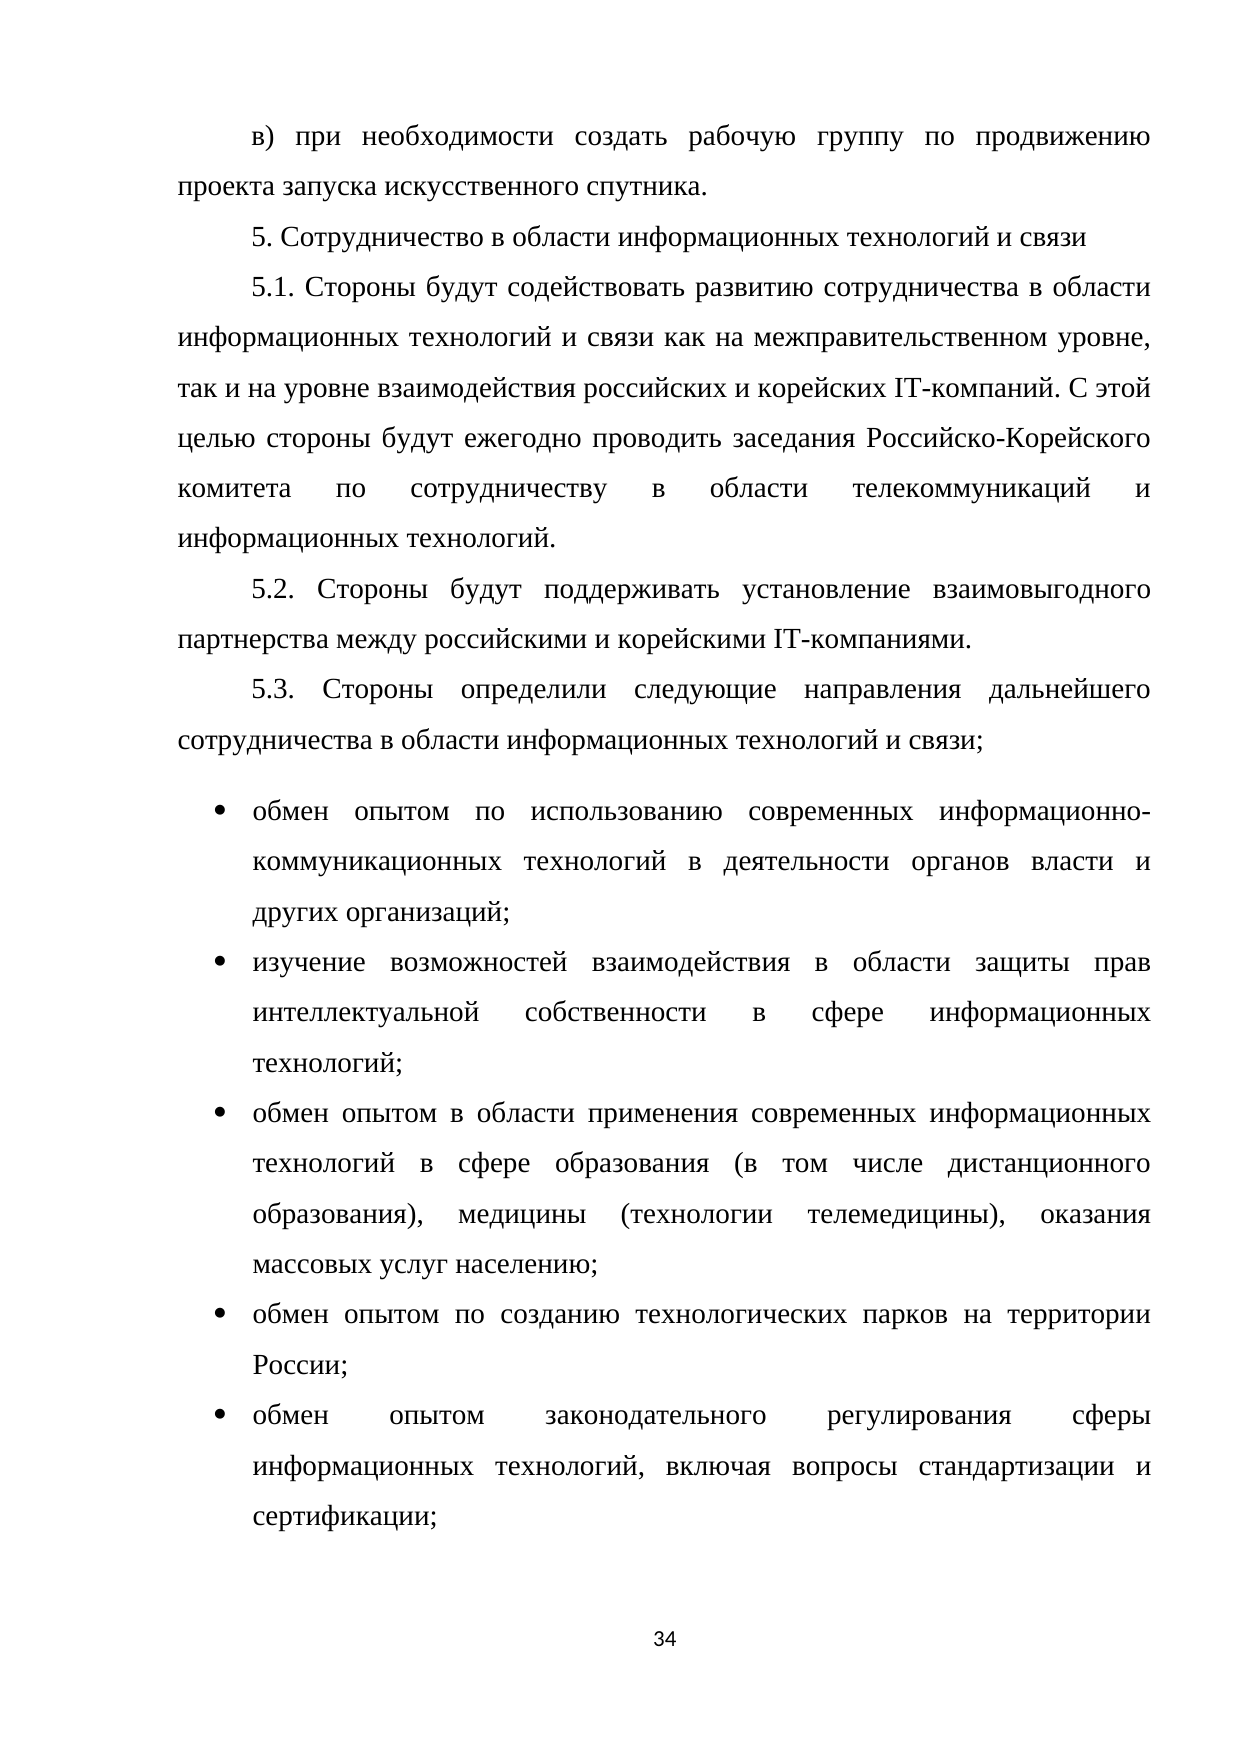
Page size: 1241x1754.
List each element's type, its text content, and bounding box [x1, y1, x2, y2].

text 5.2. Стороны будут поддерживать установление взаимовыгодного партнерства между российскими и корейскими IT-компаниями. [177, 571, 1152, 655]
list обмен опытом в области применения современных информационных технологий в сфере образования (в том числе дистанционного образования), медицины (технологии телемедицины), оказания массовых услуг населению; [215, 1095, 1152, 1280]
list обмен опытом по использованию современных информационно-коммуникационных технологий в деятельности органов власти и других организаций; [215, 793, 1152, 927]
text в) при необходимости создать рабочую группу по продвижению проекта запуска искусственного спутника. [177, 118, 1152, 202]
text 5. Сотрудничество в области информационных технологий и связи [177, 219, 1152, 252]
list обмен опытом по созданию технологических парков на территории России; [215, 1296, 1152, 1380]
list обмен опытом законодательного регулирования сферы информационных технологий, включая вопросы стандартизации и сертификации; [215, 1397, 1152, 1531]
text 5.1. Стороны будут содействовать развитию сотрудничества в области информационных технологий и связи как на межправительственном уровне, так и на уровне взаимодействия российских и корейских IT-компаний. С этой целью стороны будут ежегодно проводить заседания Российско-Корейского комитета по сотрудничеству в области телекоммуникаций и информационных технологий. [177, 269, 1152, 554]
list изучение возможностей взаимодействия в области защиты прав интеллектуальной собственности в сфере информационных технологий; [215, 944, 1152, 1078]
text 5.3. Стороны определили следующие направления дальнейшего сотрудничества в области информационных технологий и связи; [177, 672, 1152, 755]
